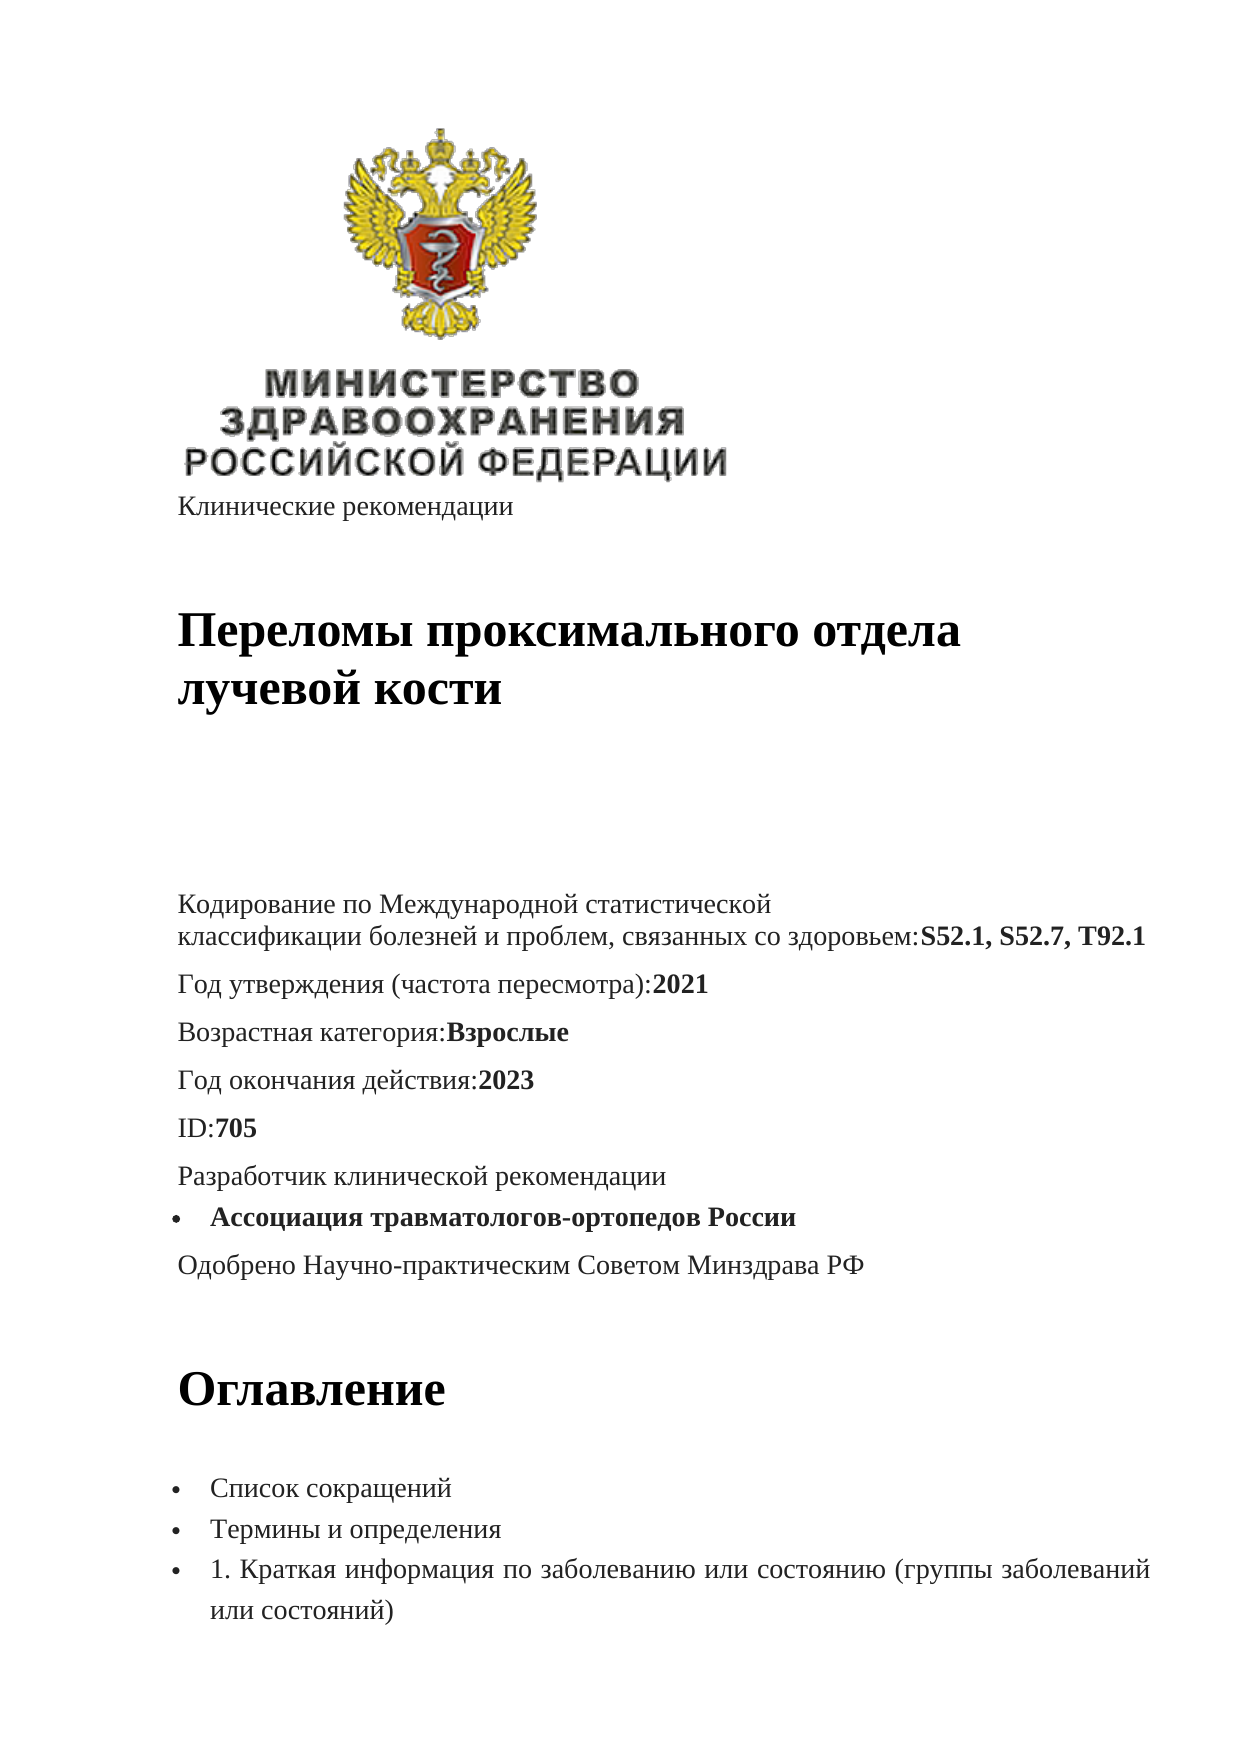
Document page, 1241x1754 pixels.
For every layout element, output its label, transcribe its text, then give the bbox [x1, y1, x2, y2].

text Кодирование по Международной статистической классификации болезней и проблем, связанных со здоровьем:S52.1, S52.7, T92.1 [177, 887, 1152, 952]
text Одобрено Научно-практическим Советом Минздрава РФ [177, 1248, 1152, 1280]
list Список сокращений [172, 1463, 1152, 1503]
text Разработчик клинической рекомендации [177, 1159, 1152, 1192]
text ID:705 [177, 1111, 1152, 1144]
list Ассоциация травматологов-ортопедов России [172, 1192, 1152, 1232]
text Клинические рекомендации [177, 489, 1152, 522]
list 1. Краткая информация по заболеванию или состоянию (группы заболеваний или состояний) [172, 1544, 1152, 1625]
text Переломы проксимального отдела лучевой кости [177, 600, 1152, 715]
text Возрастная категория:Взрослые [177, 1015, 1152, 1048]
text Год утверждения (частота пересмотра):2021 [177, 967, 1152, 999]
text Год окончания действия:2023 [177, 1063, 1152, 1096]
picture [177, 118, 734, 490]
list Термины и определения [172, 1503, 1152, 1544]
text Оглавление [177, 1358, 1152, 1416]
